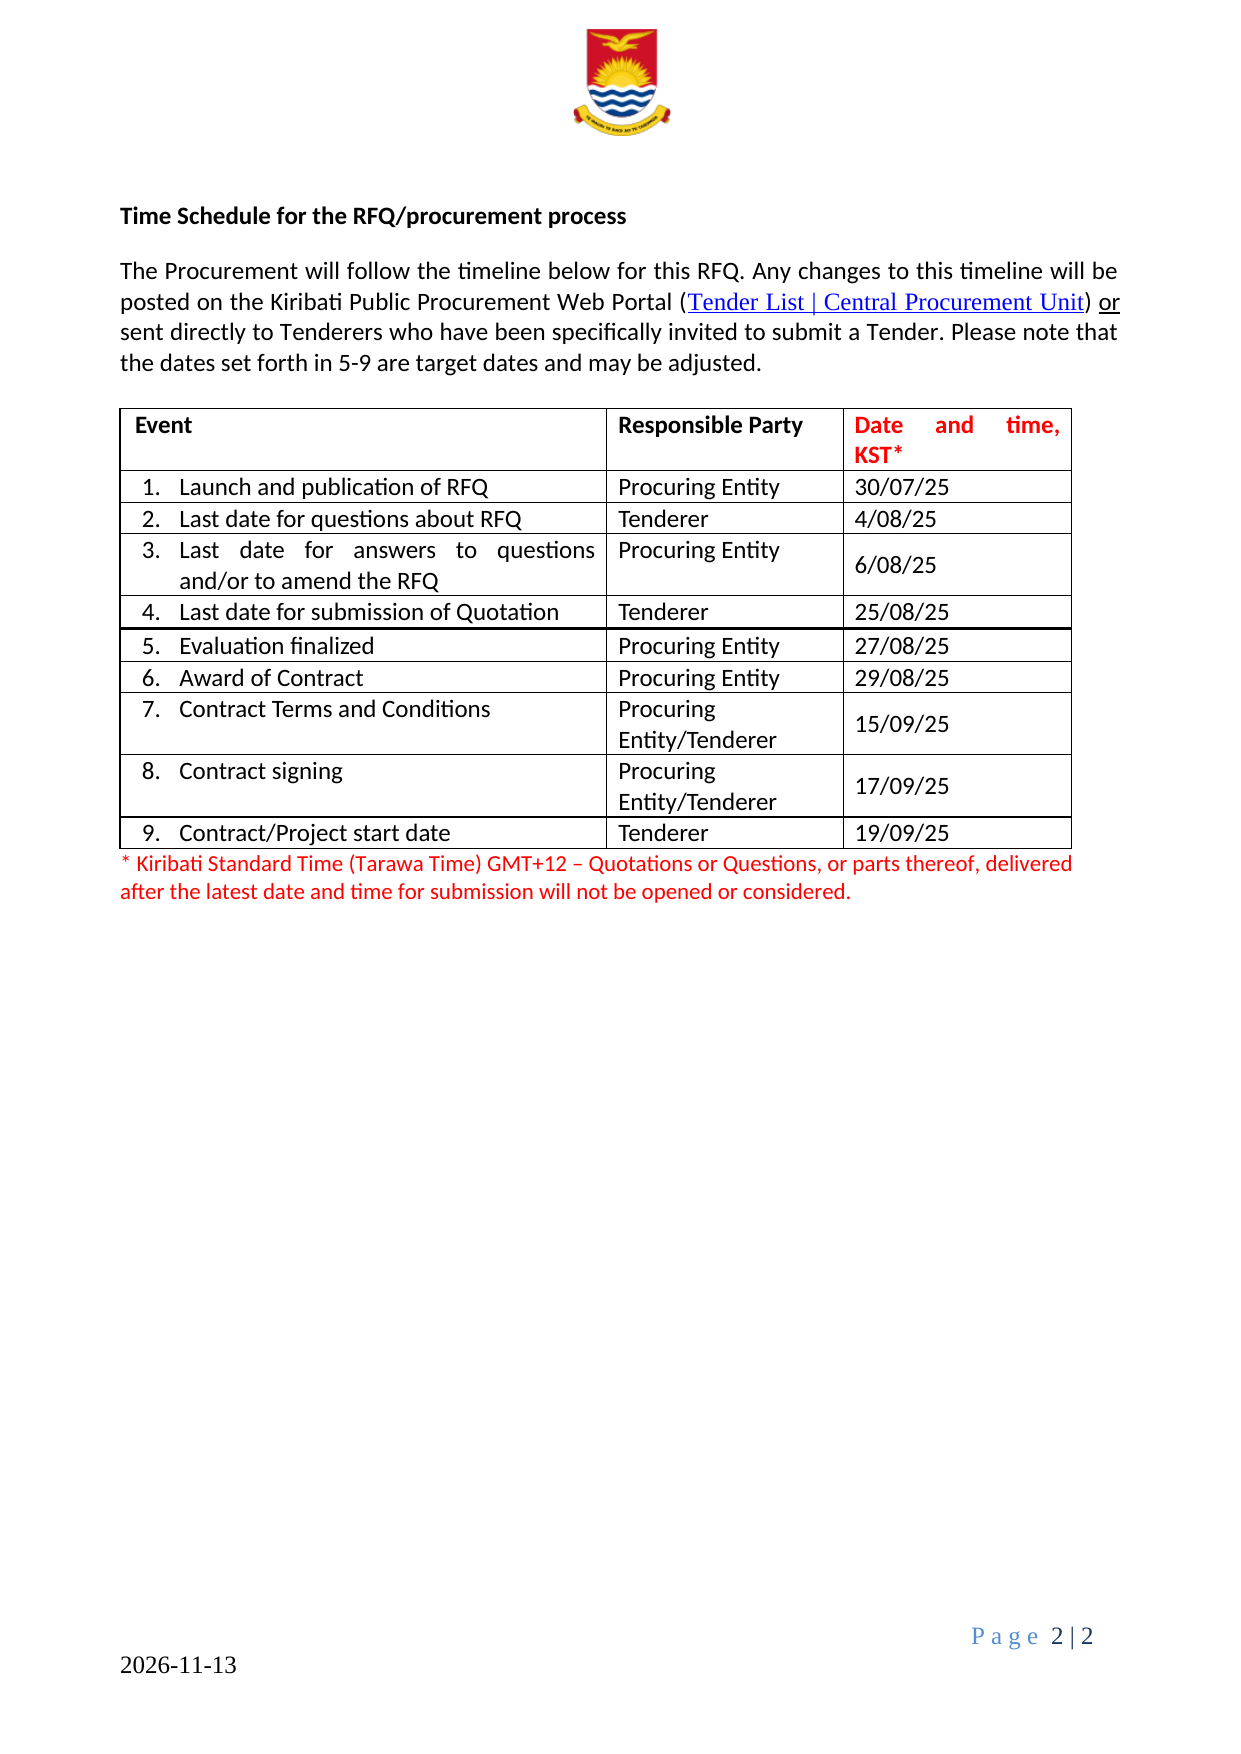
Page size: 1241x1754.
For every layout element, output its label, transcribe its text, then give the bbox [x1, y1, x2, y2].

table_cell 27/08/25 [844, 630, 1071, 661]
table_cell Contract Terms and Conditions [121, 693, 606, 754]
table_header Date and time, KST* [844, 409, 1071, 470]
table_cell 17/09/25 [844, 755, 1071, 816]
table_cell Contract signing [121, 755, 606, 816]
text * Kiribati Standard Time (Tarawa Time) GMT+12 – Quotations or Questions, or parts thereof, delivered after the latest date and time for submission will not be opened or considered. [120, 849, 1120, 905]
table_cell Tenderer [607, 596, 843, 627]
table_cell Award of Contract [121, 662, 606, 692]
table_cell 15/09/25 [844, 693, 1071, 754]
picture [573, 29, 671, 136]
table_cell 6/08/25 [844, 534, 1071, 595]
table_cell Procuring Entity/Tenderer [607, 755, 843, 816]
table_header Responsible Party [607, 409, 843, 470]
table_cell Launch and publication of RFQ [121, 471, 606, 502]
table_cell Last date for submission of Quotation [121, 596, 606, 627]
table_cell Contract/Project start date [121, 818, 606, 848]
table_cell 29/08/25 [844, 662, 1071, 692]
table_cell Last date for questions about RFQ [121, 503, 606, 533]
table_cell Procuring Entity [607, 534, 843, 595]
table_cell 19/09/25 [844, 818, 1071, 848]
table_cell Evaluation finalized [121, 630, 606, 661]
table_cell Procuring Entity [607, 471, 843, 502]
text The Procurement will follow the timeline below for this RFQ. Any changes to this timeline will be posted on the Kiribati Public Procurement Web Portal (Tender List | Central Procurement Unit) or sent directly to Tenderers who have been specifically invited to submit a Tender. Please note that the dates set forth in 5-9 are target dates and may be adjusted. [120, 256, 1120, 378]
table_cell Last date for answers to questions and/or to amend the RFQ [121, 534, 606, 595]
table_cell Procuring Entity/Tenderer [607, 693, 843, 754]
table_cell 30/07/25 [844, 471, 1071, 502]
table_cell 25/08/25 [844, 596, 1071, 627]
table_cell 4/08/25 [844, 503, 1071, 533]
table_cell Procuring Entity [607, 662, 843, 692]
subtitle Time Schedule for the RFQ/procurement process [120, 200, 1120, 231]
table_cell Procuring Entity [607, 630, 843, 661]
table_cell Tenderer [607, 503, 843, 533]
table_header Event [121, 409, 606, 470]
table_cell Tenderer [607, 818, 843, 848]
